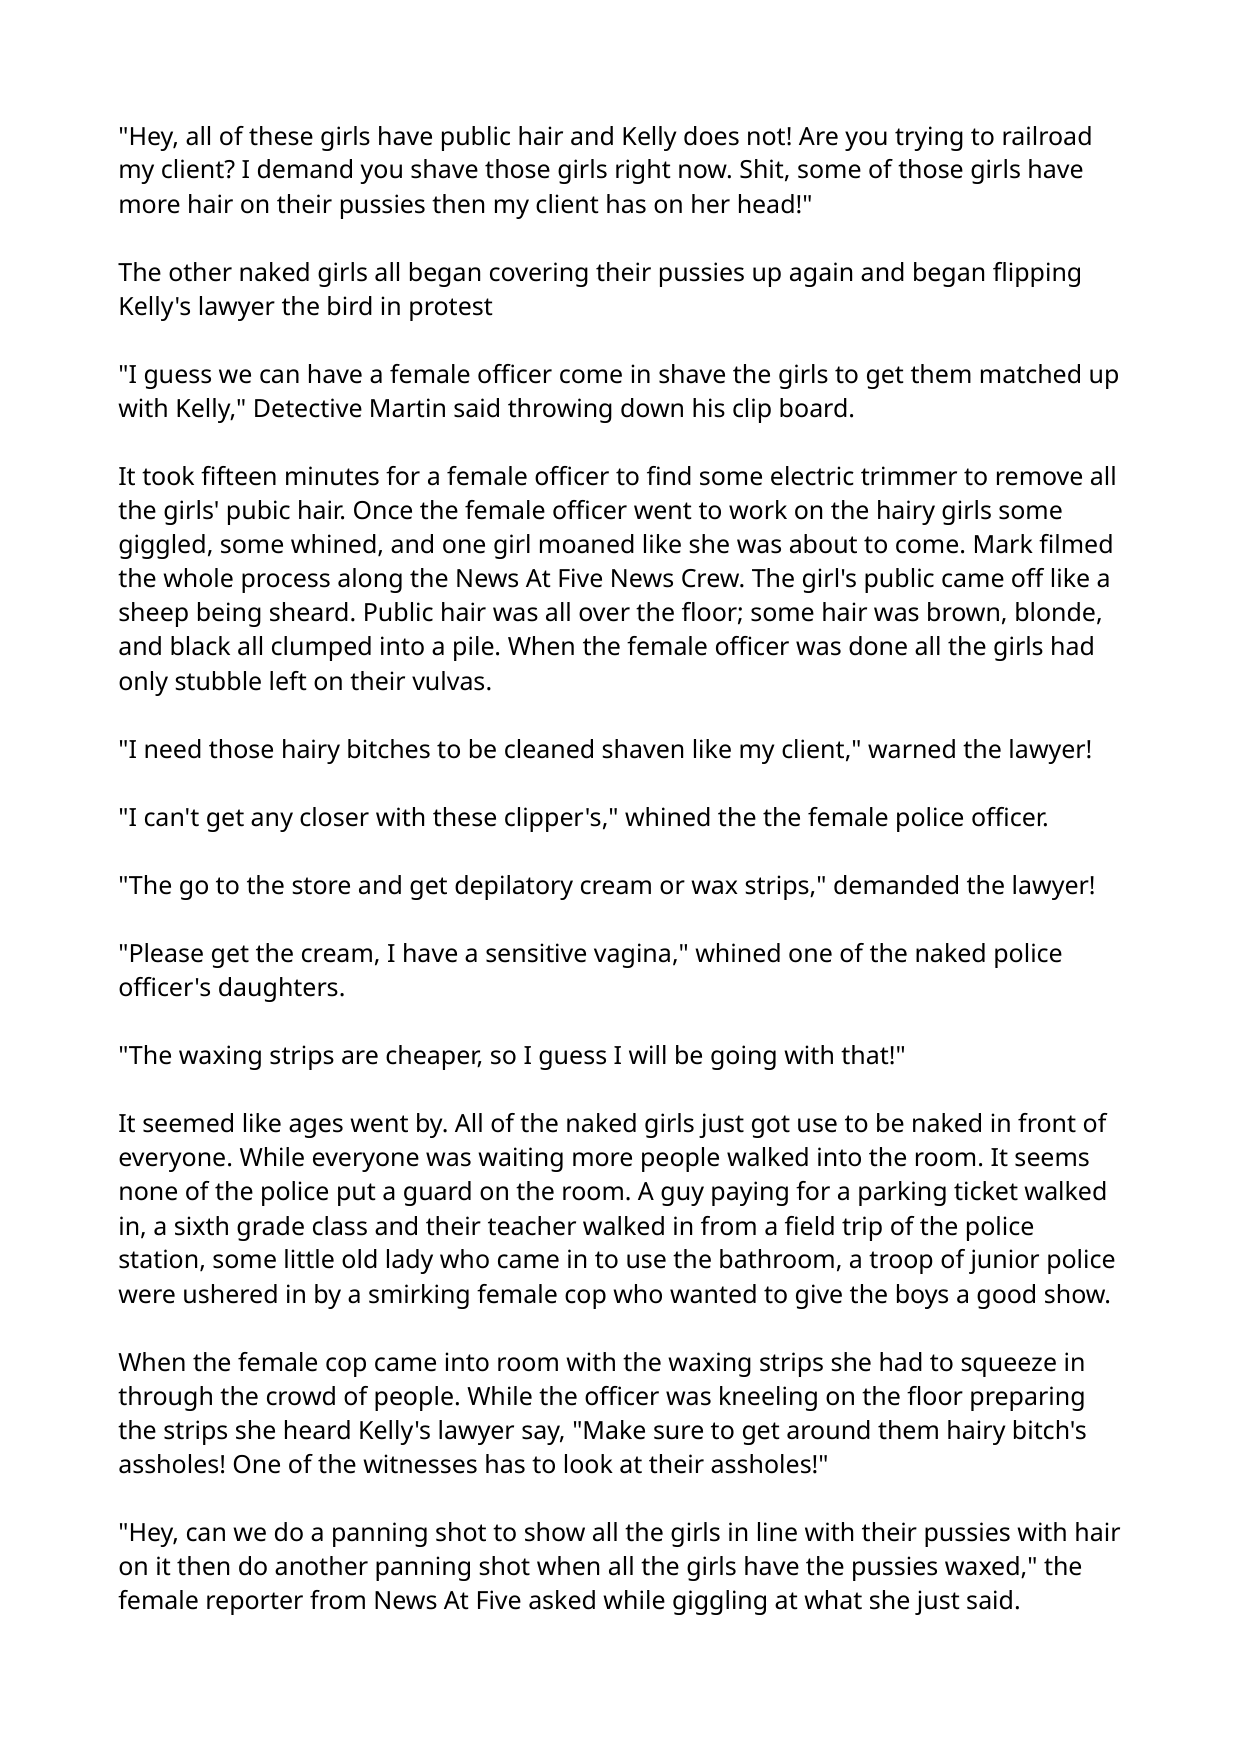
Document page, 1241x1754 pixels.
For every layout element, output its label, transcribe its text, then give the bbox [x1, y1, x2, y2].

text When the female cop came into room with the waxing strips she had to squeeze in through the crowd of people. While the officer was kneeling on the floor preparing the strips she heard Kelly's lawyer say, "Make sure to get around them hairy bitch's assholes! One of the witnesses has to look at their assholes!" [118, 1344, 1122, 1481]
text "I need those hairy bitches to be cleaned shaven like my client," warned the lawyer! [118, 731, 1122, 765]
text "I guess we can have a female officer come in shave the girls to get them matched up with Kelly," Detective Martin said throwing down his clip board. [118, 357, 1122, 425]
text "Please get the cream, I have a sensitive vagina," whined one of the naked police officer's daughters. [118, 936, 1122, 1004]
text The other naked girls all began covering their pussies up again and began flipping Kelly's lawyer the bird in protest [118, 254, 1122, 322]
text "Hey, all of these girls have public hair and Kelly does not! Are you trying to railroad my client? I demand you shave those girls right now. Shit, some of those girls have more hair on their pussies then my client has on her head!" [118, 118, 1122, 220]
text It seemed like ages went by. All of the naked girls just got use to be naked in front of everyone. While everyone was waiting more people walked into the room. It seems none of the police put a guard on the room. A guy paying for a parking ticket walked in, a sixth grade class and their teacher walked in from a field trip of the police station, some little old lady who came in to use the bathroom, a troop of junior police were ushered in by a smirking female cop who wanted to give the boys a good show. [118, 1106, 1122, 1310]
text "The waxing strips are cheaper, so I guess I will be going with that!" [118, 1038, 1122, 1072]
text "The go to the store and get depilatory cream or wax strips," demanded the lawyer! [118, 867, 1122, 902]
text It took fifteen minutes for a female officer to find some electric trimmer to remove all the girls' pubic hair. Once the female officer went to work on the hairy girls some giggled, some whined, and one girl moaned like she was about to come. Mark filmed the whole process along the News At Five News Crew. The girl's public came off like a sheep being sheard. Public hair was all over the floor; some hair was brown, blonde, and black all clumped into a pile. When the female officer was done all the girls had only stubble left on their vulvas. [118, 459, 1122, 697]
text "Hey, can we do a panning shot to show all the girls in line with their pussies with hair on it then do another panning shot when all the girls have the pussies waxed," the female reporter from News At Five asked while giggling at what she just said. [118, 1515, 1122, 1617]
text "I can't get any closer with these clipper's," whined the the female police officer. [118, 799, 1122, 833]
